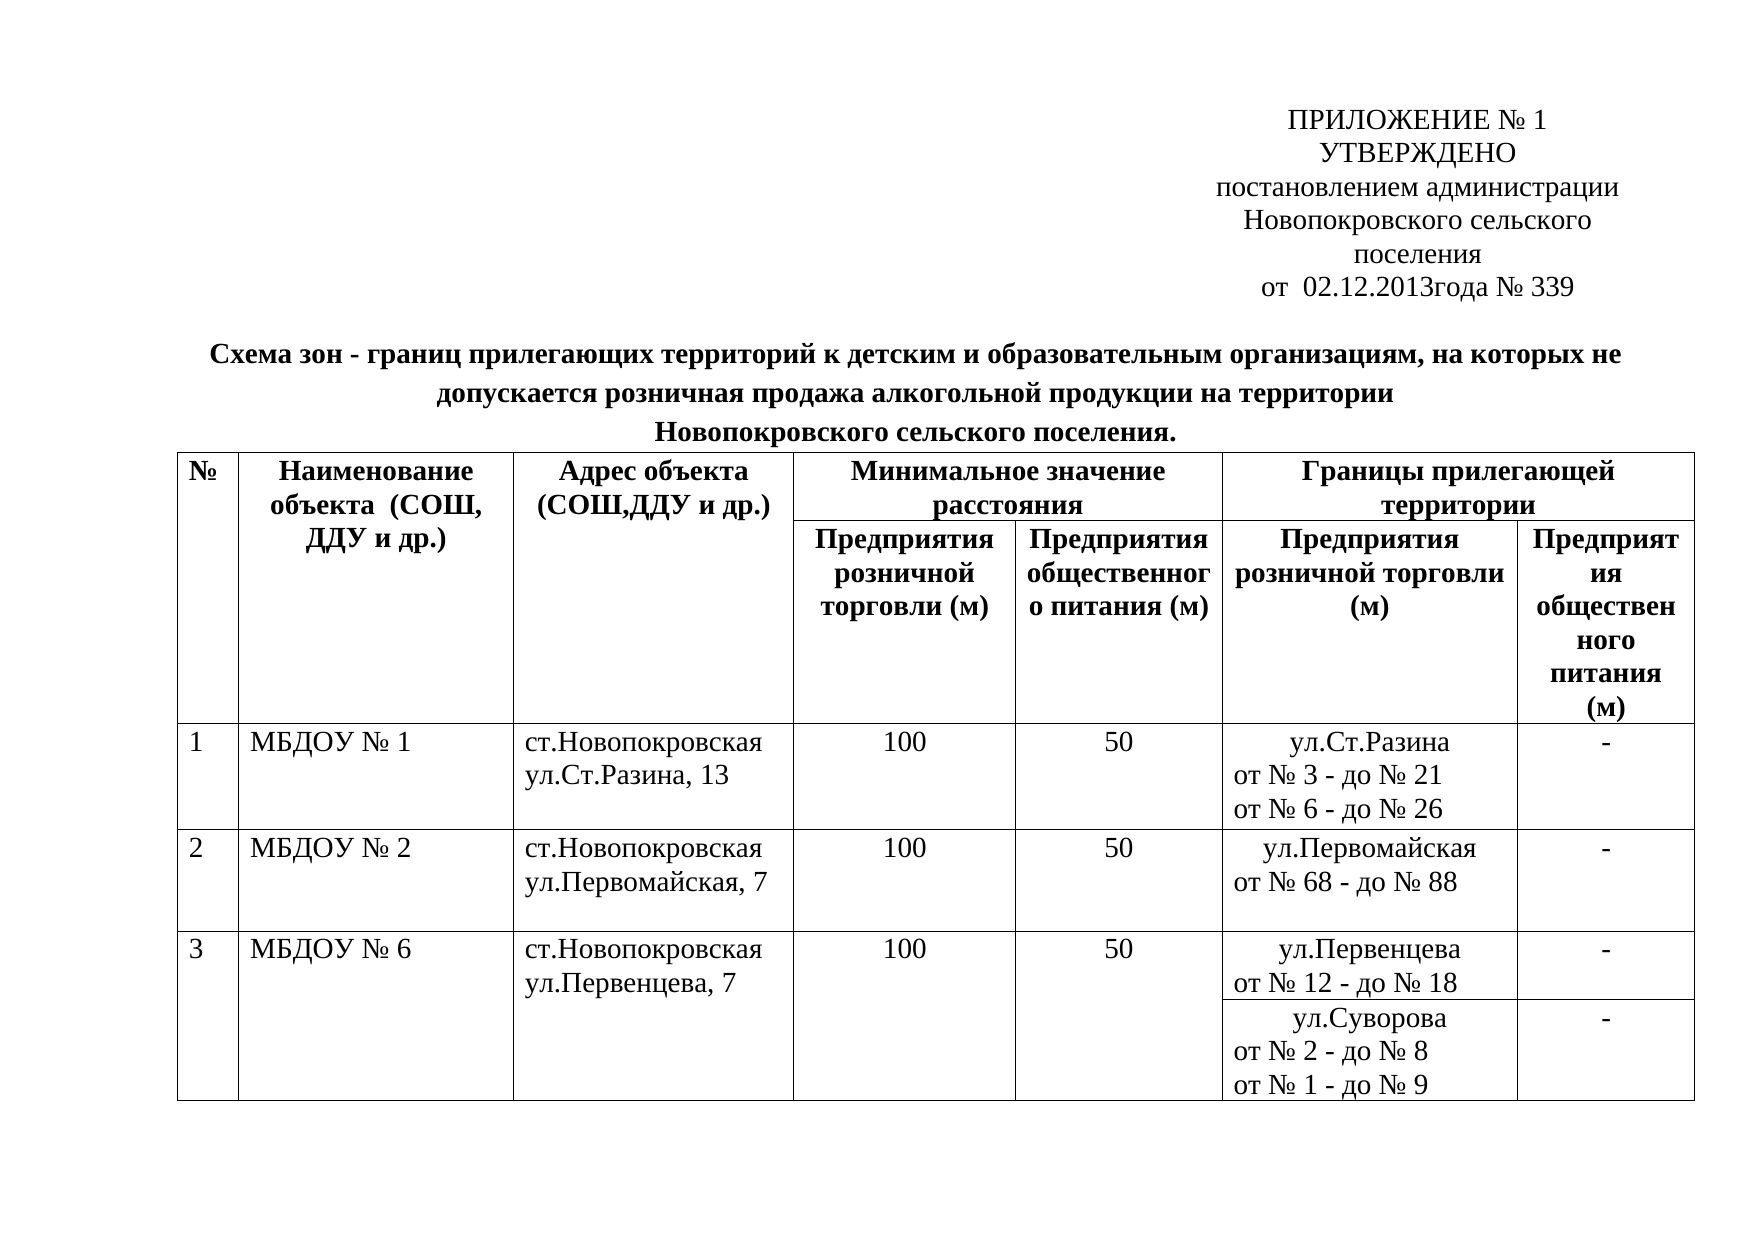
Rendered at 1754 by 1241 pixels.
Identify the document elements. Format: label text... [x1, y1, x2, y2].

table_cell - [1518, 1000, 1694, 1100]
table_cell 100 [794, 830, 1015, 931]
table_cell 50 [1016, 830, 1222, 931]
table_cell 3 [178, 932, 238, 1100]
table_cell ст.Новопокровская ул.Первомайская, 7 [514, 830, 793, 931]
table_cell Предприятия общественного питания (м) [1518, 521, 1694, 723]
table_cell 50 [1016, 724, 1222, 829]
table_cell 100 [794, 932, 1015, 1100]
table_cell ст.Новопокровская ул.Ст.Разина, 13 [514, 724, 793, 829]
table_cell МБДОУ № 2 [239, 830, 513, 931]
text Новопокровского сельского поселения. [177, 414, 1654, 447]
table_cell ул.Первенцева от № 12 - до № 18 [1223, 932, 1517, 999]
table_cell ст.Новопокровская ул.Первенцева, 7 [514, 932, 793, 1100]
table_cell ул.Первомайская от № 68 - до № 88 [1223, 830, 1517, 931]
text Новопокровского сельского поселения [1181, 202, 1654, 269]
table_cell МБДОУ № 1 [239, 724, 513, 829]
table_cell Предприятия розничной торговли (м) [794, 521, 1015, 723]
text от 02.12.2013года № 339 [1181, 269, 1654, 303]
table_cell - [1518, 932, 1694, 999]
table_cell МБДОУ № 6 [239, 932, 513, 1100]
table_cell 2 [178, 830, 238, 931]
table_cell - [1518, 724, 1694, 829]
table_header Границы прилегающей территории [1223, 453, 1694, 520]
table_cell Предприятия общественного питания (м) [1016, 521, 1222, 723]
text Схема зон - границ прилегающих территорий к детским и образовательным организациям, на которых не допускается розничная продажа алкогольной продукции на территории [177, 337, 1654, 409]
table_cell ул.Суворова от № 2 - до № 8 от № 1 - до № 9 [1223, 1000, 1517, 1100]
table_cell 1 [178, 724, 238, 829]
table_cell 100 [794, 724, 1015, 829]
table_cell 50 [1016, 932, 1222, 1100]
table_header Наименование объекта (СОШ, ДДУ и др.) [239, 453, 513, 723]
table_header № [178, 453, 238, 723]
table_header Минимальное значение расстояния [794, 453, 1222, 520]
table_cell - [1518, 830, 1694, 931]
text постановлением администрации [1181, 169, 1654, 202]
table_header Адрес объекта (СОШ,ДДУ и др.) [514, 453, 793, 723]
table_cell ул.Ст.Разина от № 3 - до № 21 от № 6 - до № 26 [1223, 724, 1517, 829]
text ПРИЛОЖЕНИЕ № 1 [1181, 102, 1654, 135]
text УТВЕРЖДЕНО [1181, 135, 1654, 169]
table_cell Предприятия розничной торговли (м) [1223, 521, 1517, 723]
